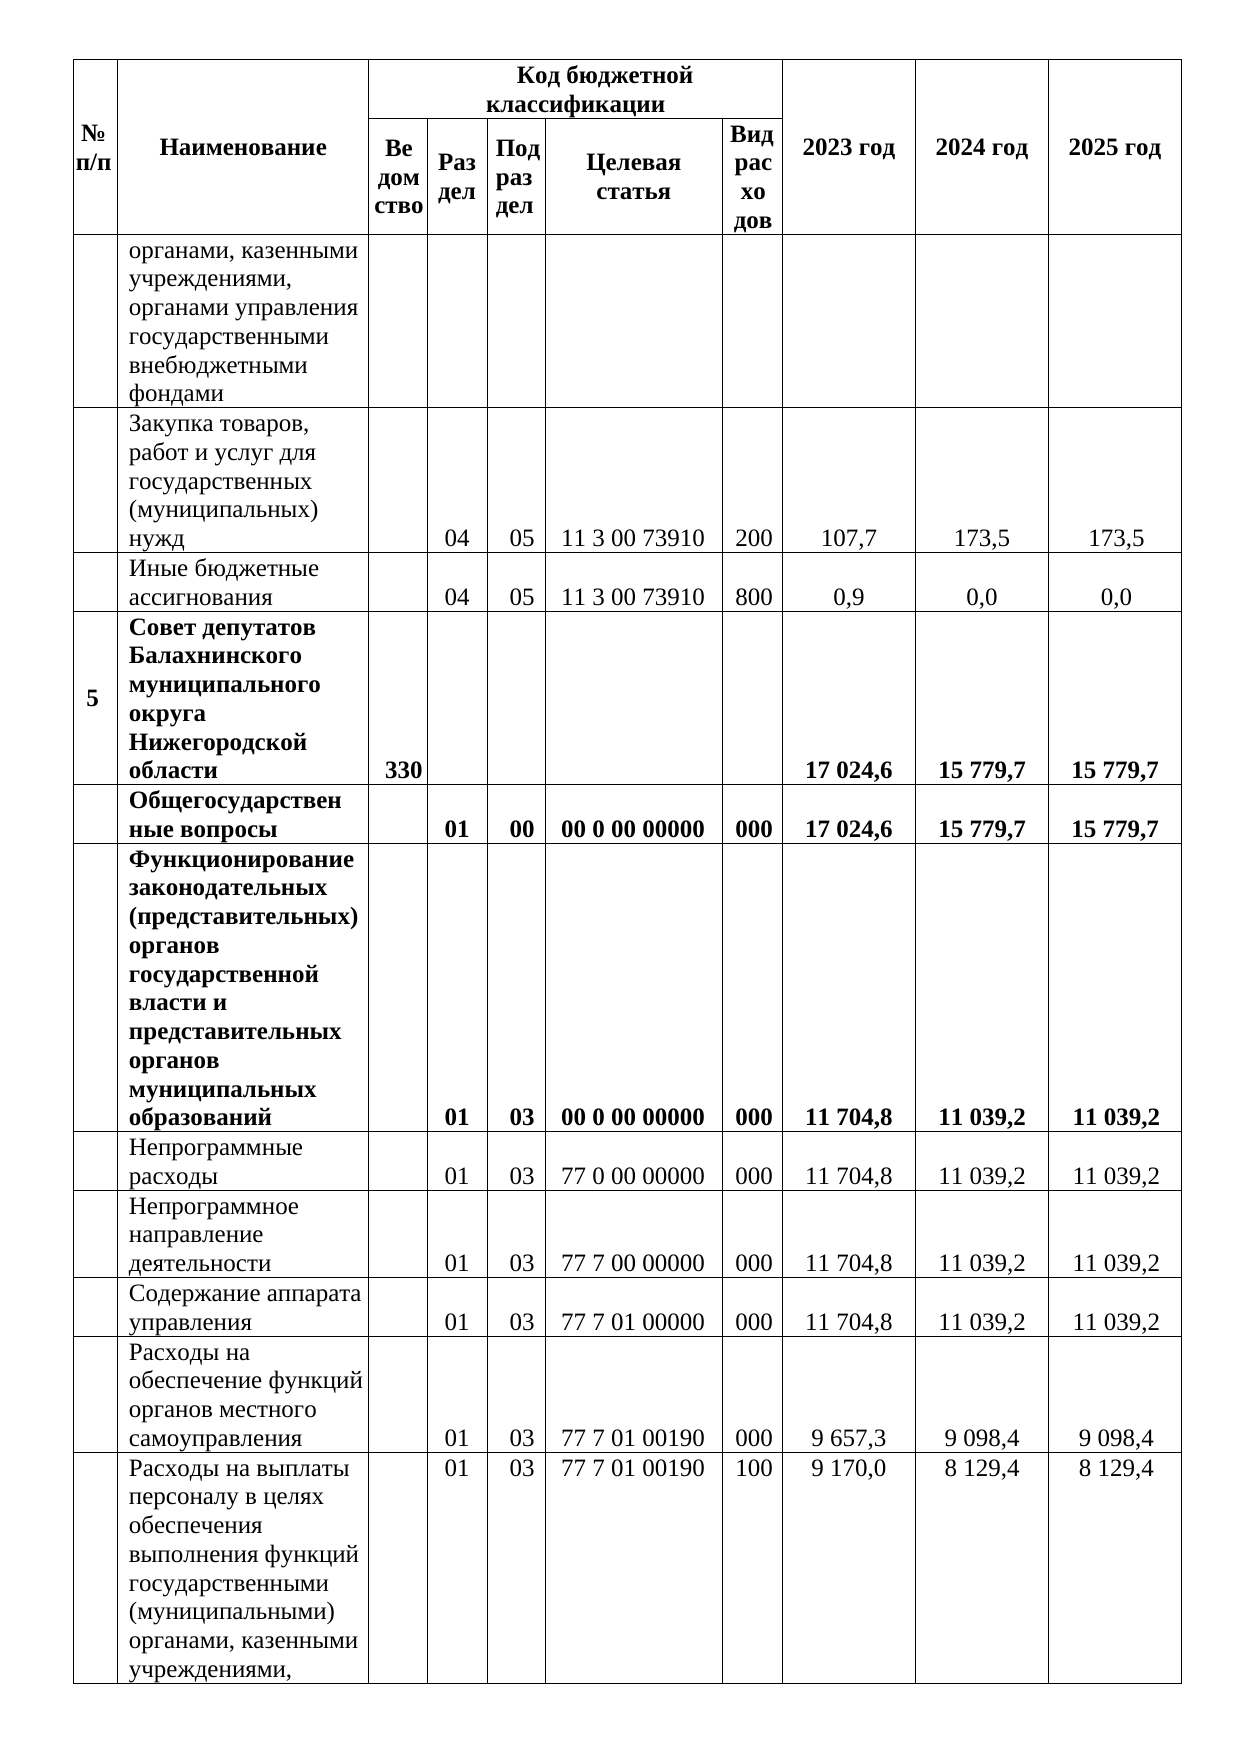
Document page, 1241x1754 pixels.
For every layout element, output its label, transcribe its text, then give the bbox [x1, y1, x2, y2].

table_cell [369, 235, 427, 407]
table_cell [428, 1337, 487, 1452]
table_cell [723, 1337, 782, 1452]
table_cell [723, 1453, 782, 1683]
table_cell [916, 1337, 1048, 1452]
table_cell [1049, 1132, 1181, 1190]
table_header Код бюджетной классификации [369, 60, 782, 118]
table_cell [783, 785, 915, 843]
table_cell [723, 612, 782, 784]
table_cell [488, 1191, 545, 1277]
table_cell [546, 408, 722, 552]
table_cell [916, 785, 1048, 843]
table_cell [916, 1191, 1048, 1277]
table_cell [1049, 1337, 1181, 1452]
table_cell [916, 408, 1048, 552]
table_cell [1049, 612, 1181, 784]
table_header Наименование [118, 60, 368, 234]
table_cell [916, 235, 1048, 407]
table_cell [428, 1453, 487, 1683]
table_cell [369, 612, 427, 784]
table_header № п/п [74, 60, 117, 234]
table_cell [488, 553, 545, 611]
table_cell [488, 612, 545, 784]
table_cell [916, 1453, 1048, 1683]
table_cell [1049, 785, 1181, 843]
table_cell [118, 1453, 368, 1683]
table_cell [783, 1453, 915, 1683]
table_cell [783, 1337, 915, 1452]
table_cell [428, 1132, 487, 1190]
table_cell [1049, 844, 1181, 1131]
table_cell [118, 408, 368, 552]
table_cell Под раз дел [488, 119, 545, 234]
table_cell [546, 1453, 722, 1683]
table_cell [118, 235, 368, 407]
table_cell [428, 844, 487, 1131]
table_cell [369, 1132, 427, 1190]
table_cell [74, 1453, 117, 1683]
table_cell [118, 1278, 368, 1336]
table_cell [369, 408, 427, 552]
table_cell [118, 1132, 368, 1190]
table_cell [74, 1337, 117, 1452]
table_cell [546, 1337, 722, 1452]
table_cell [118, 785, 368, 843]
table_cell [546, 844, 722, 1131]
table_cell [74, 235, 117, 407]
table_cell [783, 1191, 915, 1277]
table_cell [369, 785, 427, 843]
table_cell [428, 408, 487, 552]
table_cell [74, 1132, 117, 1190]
table_cell Целевая статья [546, 119, 722, 234]
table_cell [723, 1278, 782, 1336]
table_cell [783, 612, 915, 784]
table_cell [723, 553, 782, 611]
table_cell Вид рас хо дов [723, 119, 782, 234]
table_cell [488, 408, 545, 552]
table_cell Раз дел [428, 119, 487, 234]
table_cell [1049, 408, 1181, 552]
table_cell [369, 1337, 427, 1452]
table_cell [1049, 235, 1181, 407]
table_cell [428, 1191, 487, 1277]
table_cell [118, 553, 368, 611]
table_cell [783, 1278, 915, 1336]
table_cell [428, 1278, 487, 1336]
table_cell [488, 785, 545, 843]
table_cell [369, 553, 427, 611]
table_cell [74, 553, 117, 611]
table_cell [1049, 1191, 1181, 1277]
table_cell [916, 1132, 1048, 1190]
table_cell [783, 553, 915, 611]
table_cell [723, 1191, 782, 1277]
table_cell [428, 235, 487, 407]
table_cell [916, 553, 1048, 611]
table_header 2025 год [1049, 60, 1181, 234]
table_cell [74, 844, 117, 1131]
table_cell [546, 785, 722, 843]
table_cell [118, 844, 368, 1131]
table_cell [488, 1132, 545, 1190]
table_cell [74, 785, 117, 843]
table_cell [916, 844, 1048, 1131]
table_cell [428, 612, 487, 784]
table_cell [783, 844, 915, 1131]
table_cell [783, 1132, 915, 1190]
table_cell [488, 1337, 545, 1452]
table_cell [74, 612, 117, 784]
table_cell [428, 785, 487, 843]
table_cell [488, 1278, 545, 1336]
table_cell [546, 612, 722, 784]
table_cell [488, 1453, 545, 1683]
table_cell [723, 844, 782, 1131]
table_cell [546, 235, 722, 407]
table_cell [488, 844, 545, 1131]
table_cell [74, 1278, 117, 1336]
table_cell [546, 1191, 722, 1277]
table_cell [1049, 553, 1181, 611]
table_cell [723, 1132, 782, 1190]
table_header 2024 год [916, 60, 1048, 234]
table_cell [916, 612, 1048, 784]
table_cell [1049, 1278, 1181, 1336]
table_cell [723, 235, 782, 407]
table_cell Ве дом ство [369, 119, 427, 234]
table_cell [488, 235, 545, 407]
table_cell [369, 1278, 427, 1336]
table_header 2023 год [783, 60, 915, 234]
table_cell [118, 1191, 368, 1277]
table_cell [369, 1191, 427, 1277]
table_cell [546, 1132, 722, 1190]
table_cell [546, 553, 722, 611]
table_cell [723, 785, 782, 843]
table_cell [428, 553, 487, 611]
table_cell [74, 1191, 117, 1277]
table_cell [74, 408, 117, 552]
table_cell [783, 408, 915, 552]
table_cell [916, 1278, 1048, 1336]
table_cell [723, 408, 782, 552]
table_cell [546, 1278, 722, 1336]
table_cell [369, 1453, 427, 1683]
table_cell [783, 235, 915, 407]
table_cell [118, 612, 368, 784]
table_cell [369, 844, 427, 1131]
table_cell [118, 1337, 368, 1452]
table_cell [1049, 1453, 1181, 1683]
